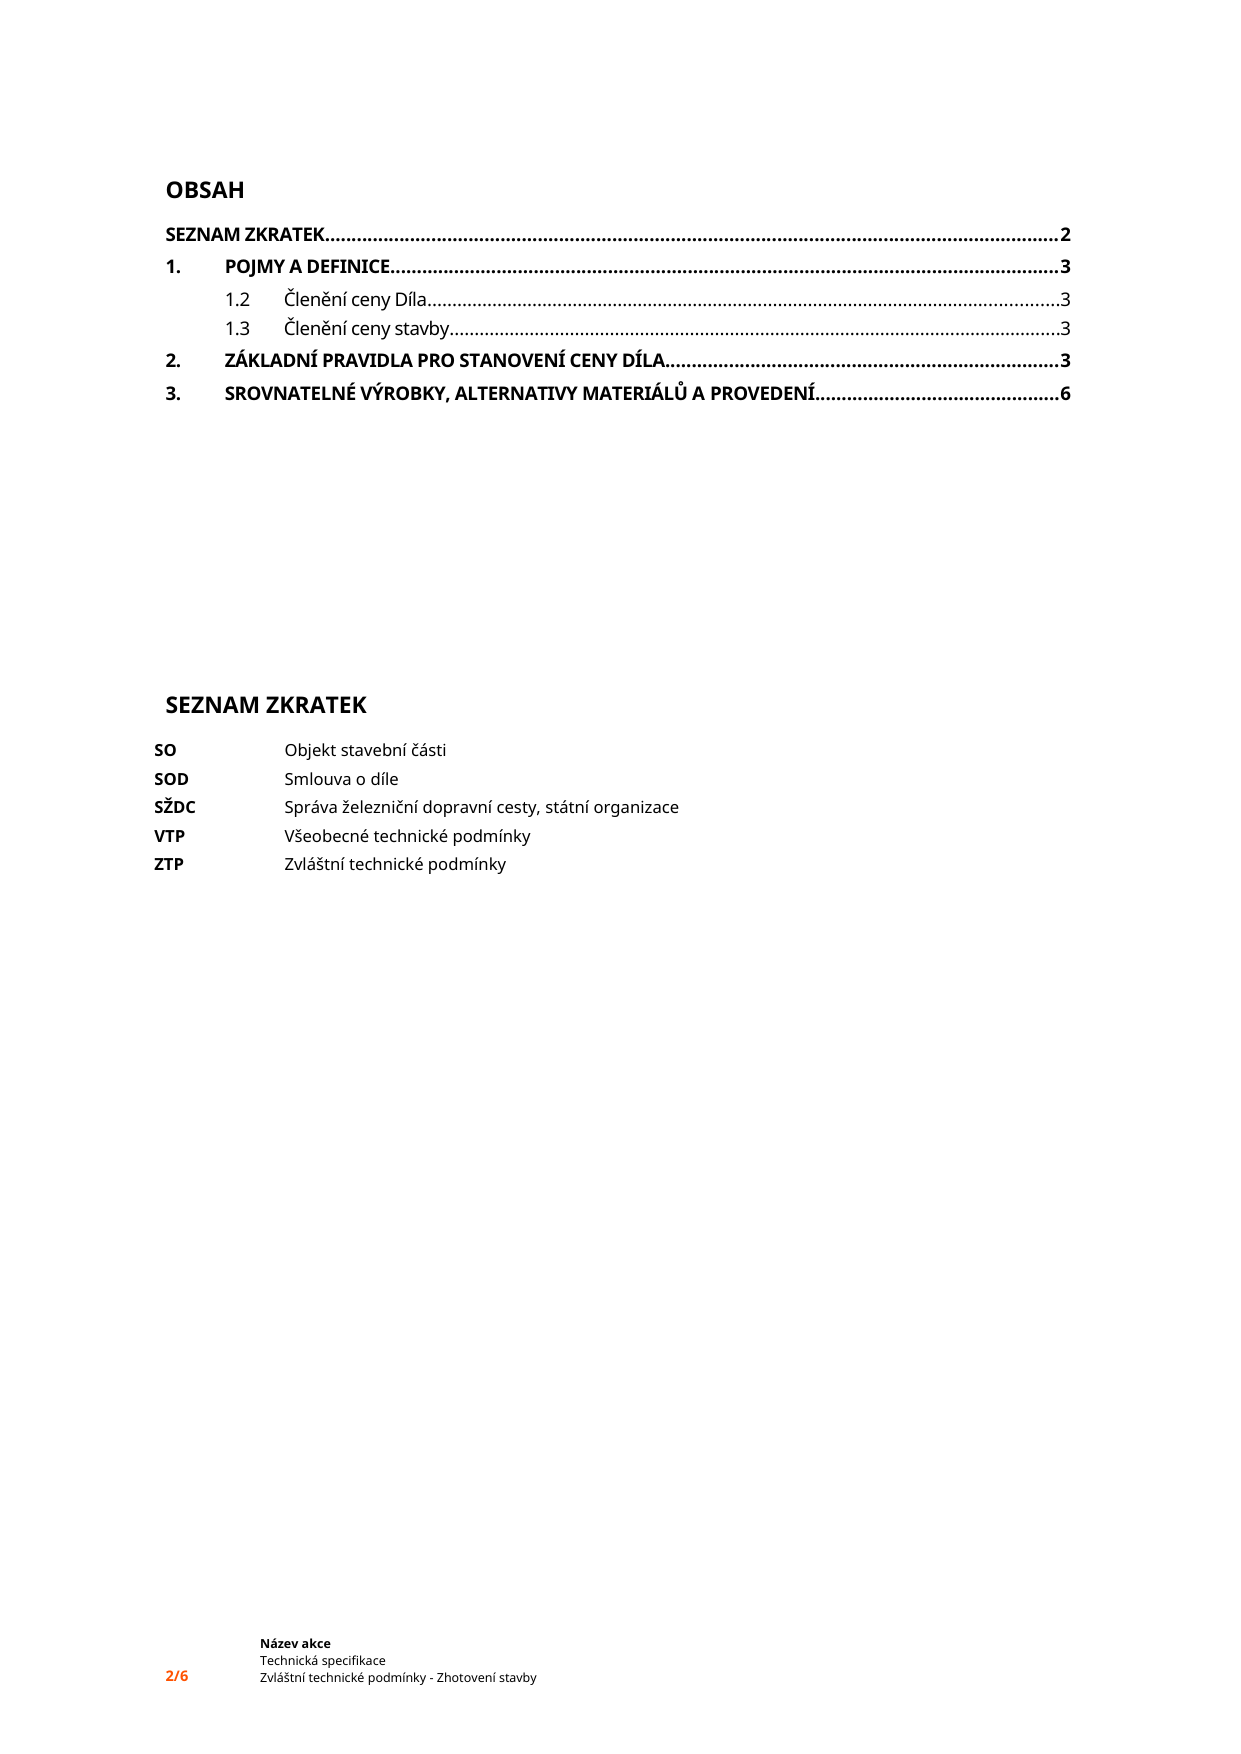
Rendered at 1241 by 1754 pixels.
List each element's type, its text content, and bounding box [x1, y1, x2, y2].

table_cell Všeobecné technické podmínky [284, 821, 1061, 850]
text 1.3 Členění ceny stavby 3 [224, 315, 1075, 340]
text 1. POJMY A DEFINICE 3 [165, 253, 1075, 279]
text 1.2 Členění ceny Díla 3 [224, 286, 1075, 312]
text 2. ZÁKLADNÍ PRAVIDLA PRO stanovení ceny Díla 3 [165, 348, 1075, 373]
table_cell VTP [154, 821, 284, 850]
table_cell ZTP [154, 850, 284, 878]
text Obsah [165, 174, 1075, 206]
text SEZNAM ZKRATEK 2 [165, 221, 1075, 247]
table_cell Zvláštní technické podmínky [284, 850, 1061, 878]
text SEZNAM ZKRATEK [165, 689, 1075, 720]
table_header SO [154, 736, 284, 764]
table_cell Smlouva o díle [284, 764, 1061, 793]
table_header Objekt stavební části [284, 736, 1061, 764]
table_cell SOD [154, 764, 284, 793]
table_cell Správa železniční dopravní cesty, státní organizace [284, 793, 1061, 821]
table_cell SŽDC [154, 793, 284, 821]
text 3. SROVNATELNÉ VÝROBKY, ALTERNATIVY MATERIÁLŮ A PROVEDENÍ 6 [165, 381, 1075, 406]
